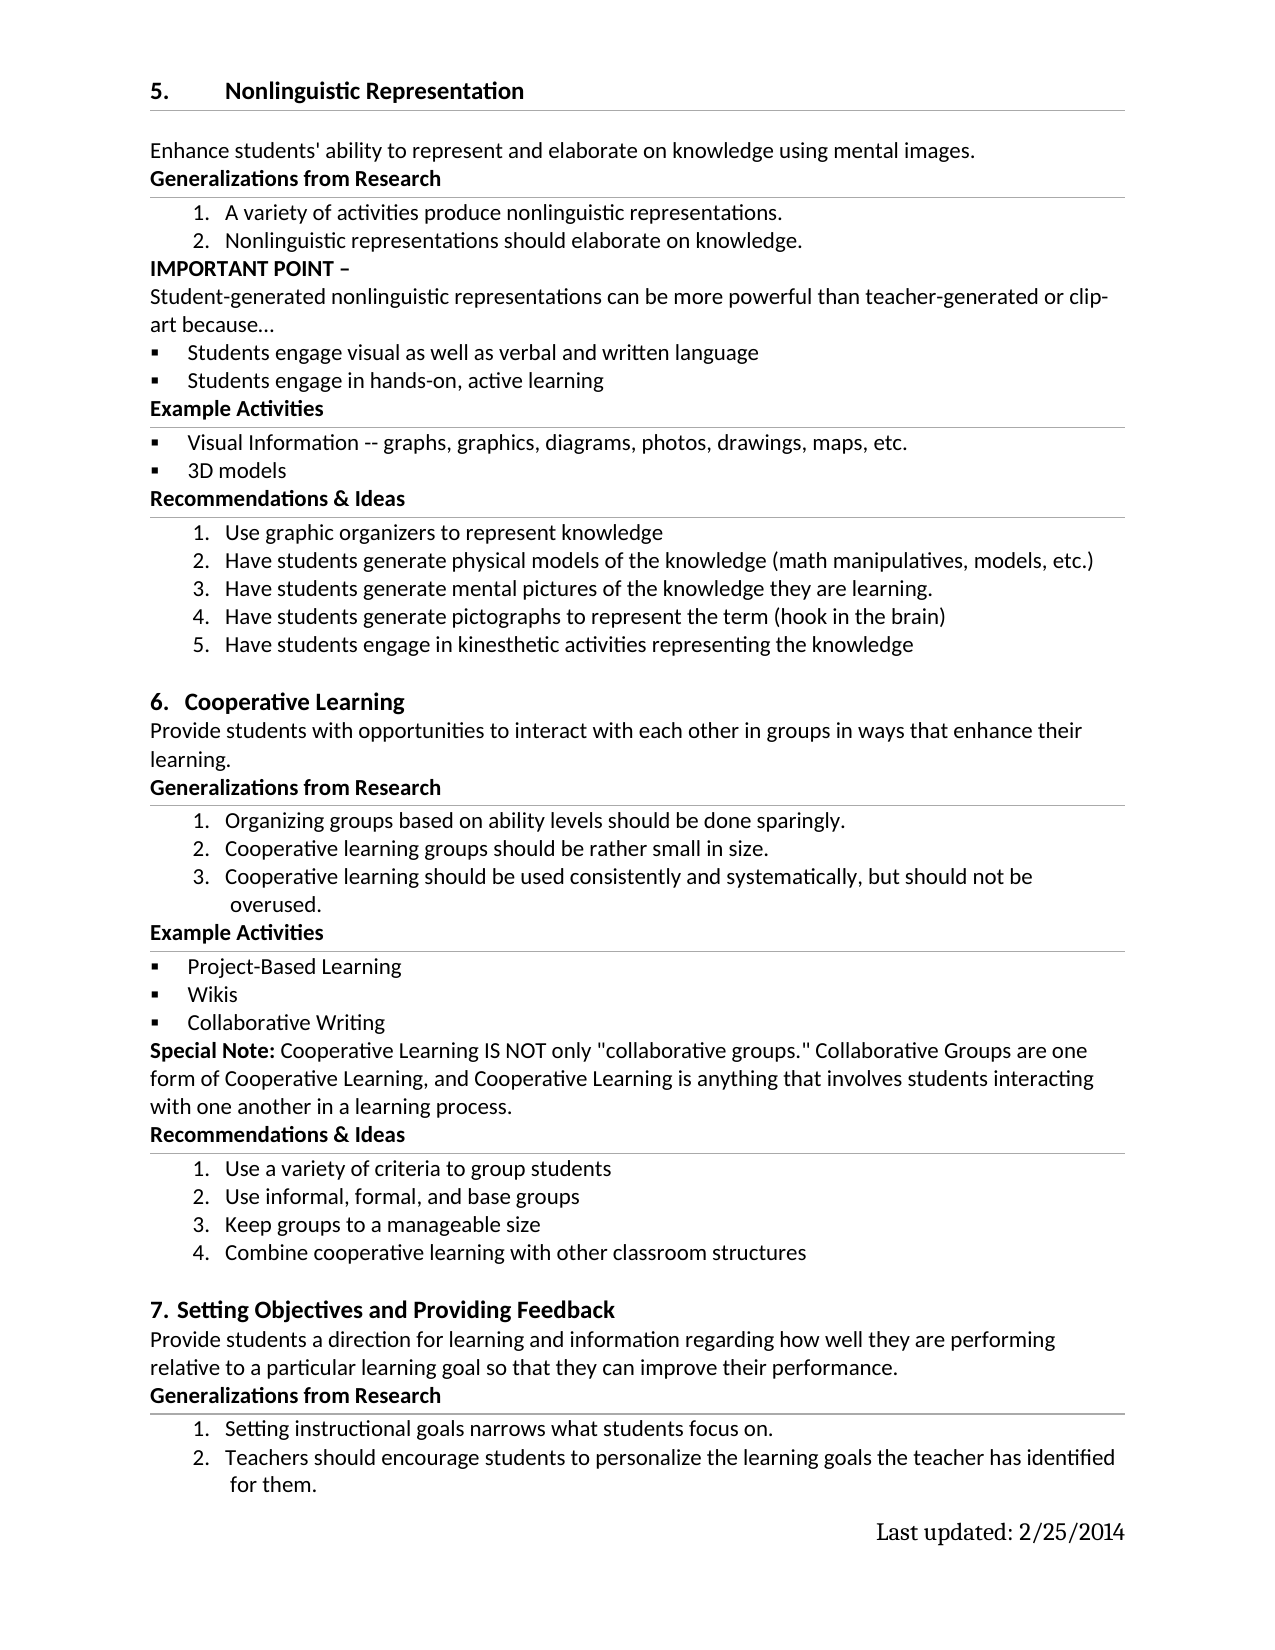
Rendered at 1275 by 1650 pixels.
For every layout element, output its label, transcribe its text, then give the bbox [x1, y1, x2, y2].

list Cooperative learning should be used consistently and systematically, but should not be overused. [192, 862, 1125, 918]
text 7. Setting Objectives and Providing Feedback [150, 1294, 1125, 1325]
list Teachers should encourage students to personalize the learning goals the teacher has identified for them. [192, 1443, 1125, 1499]
list Have students engage in kinesthetic activities representing the knowledge [192, 630, 1125, 658]
list Nonlinguistic Representation [150, 75, 1125, 110]
list Organizing groups based on ability levels should be done sparingly. [192, 806, 1125, 834]
text Generalizations from Research [150, 773, 1125, 805]
text 6. Cooperative Learning [150, 686, 1125, 717]
list Keep groups to a manageable size [192, 1210, 1125, 1238]
text Provide students with opportunities to interact with each other in groups in ways that enhance their learning. [150, 717, 1125, 773]
text Example Activities [150, 394, 1125, 427]
text IMPORTANT POINT – [150, 254, 1125, 282]
list Nonlinguistic representations should elaborate on knowledge. [192, 226, 1125, 254]
list Students engage in hands-on, active learning [150, 366, 1125, 394]
list Use informal, formal, and base groups [192, 1182, 1125, 1210]
list Have students generate pictographs to represent the term (hook in the brain) [192, 602, 1125, 630]
text Enhance students' ability to represent and elaborate on knowledge using mental images. [150, 137, 1125, 164]
list Cooperative learning groups should be rather small in size. [192, 834, 1125, 862]
list Project-Based Learning [150, 952, 1125, 980]
text Student-generated nonlinguistic representations can be more powerful than teacher-generated or clip-art because… [150, 282, 1125, 338]
text Generalizations from Research [150, 1381, 1125, 1413]
list Have students generate physical models of the knowledge (math manipulatives, models, etc.) [192, 546, 1125, 574]
text Example Activities [150, 918, 1125, 951]
text Recommendations & Ideas [150, 484, 1125, 517]
list Wikis [150, 980, 1125, 1008]
list Have students generate mental pictures of the knowledge they are learning. [192, 574, 1125, 602]
list Combine cooperative learning with other classroom structures [192, 1238, 1125, 1266]
list Visual Information -- graphs, graphics, diagrams, photos, drawings, maps, etc. [150, 428, 1125, 456]
list 3D models [150, 456, 1125, 484]
list Setting instructional goals narrows what students focus on. [192, 1415, 1125, 1443]
list A variety of activities produce nonlinguistic representations. [192, 198, 1125, 226]
list Students engage visual as well as verbal and written language [150, 338, 1125, 366]
text Generalizations from Research [150, 164, 1125, 197]
list Use graphic organizers to represent knowledge [192, 518, 1125, 546]
text Recommendations & Ideas [150, 1120, 1125, 1153]
list Collaborative Writing [150, 1008, 1125, 1036]
text Provide students a direction for learning and information regarding how well they are performing relative to a particular learning goal so that they can improve their performance. [150, 1325, 1125, 1381]
text Special Note: Cooperative Learning IS NOT only "collaborative groups." Collaborative Groups are one form of Cooperative Learning, and Cooperative Learning is anything that involves students interacting with one another in a learning process. [150, 1036, 1125, 1120]
list Use a variety of criteria to group students [192, 1154, 1125, 1182]
